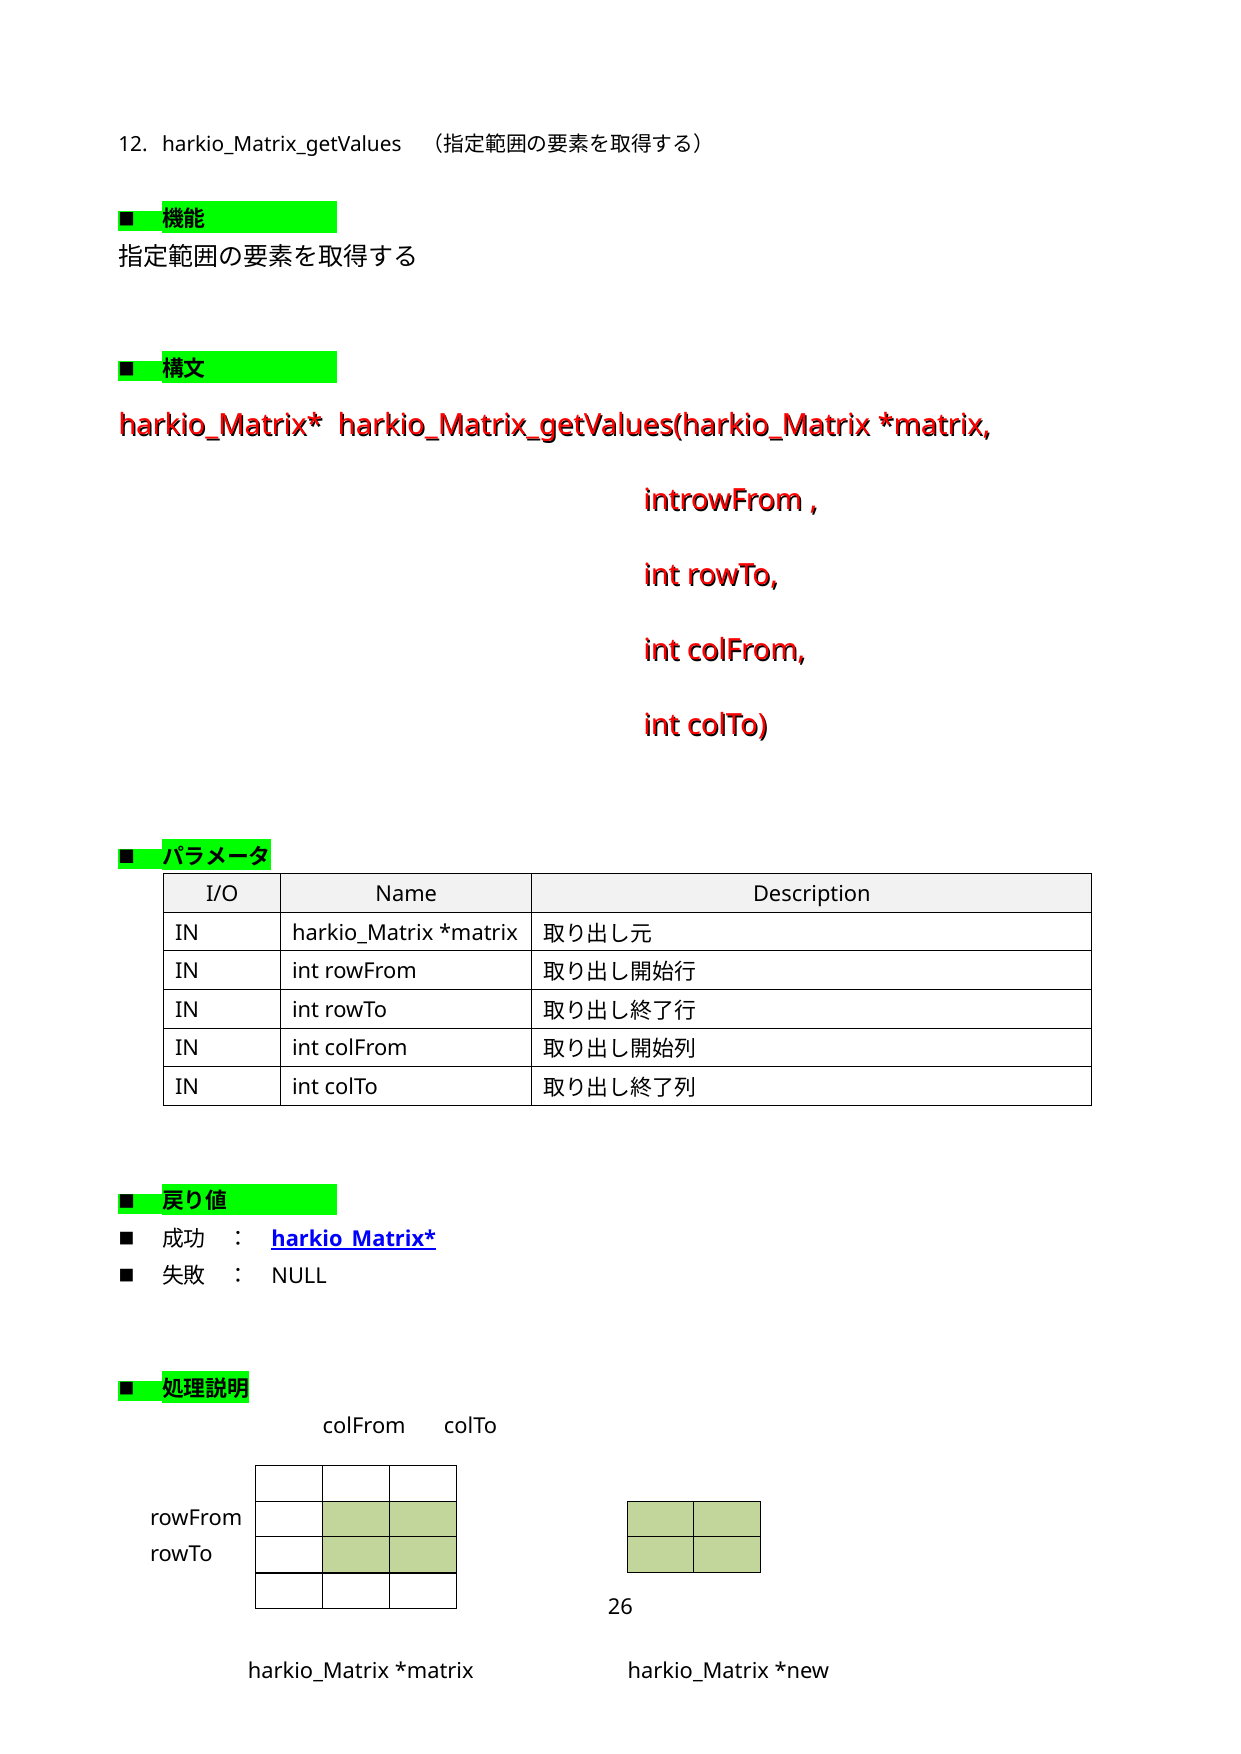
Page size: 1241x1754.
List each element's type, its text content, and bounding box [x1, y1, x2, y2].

table_cell 取り出し終了行 [532, 990, 1091, 1027]
list パラメータ [118, 836, 1122, 873]
table_header Name [281, 874, 531, 912]
table_header Description [532, 874, 1091, 912]
list 構文 [118, 348, 1122, 386]
table_cell IN [164, 1067, 280, 1104]
text int colFrom, [556, 611, 1122, 686]
table_cell int colFrom [281, 1029, 531, 1066]
subtitle harkio_Matrix_getValues （指定範囲の要素を取得する） [118, 123, 1122, 161]
text 指定範囲の要素を取得する [118, 236, 1122, 273]
list 成功 ： harkio_Matrix* [118, 1218, 1122, 1256]
text int colTo) [556, 686, 1122, 761]
list 失敗 ： NULL [118, 1256, 1122, 1293]
table_cell 取り出し元 [532, 913, 1091, 950]
table_cell int colTo [281, 1067, 531, 1104]
text introwFrom , [556, 461, 1122, 536]
table_cell 取り出し終了列 [532, 1067, 1091, 1104]
table_cell IN [164, 913, 280, 950]
table_cell int rowTo [281, 990, 531, 1027]
list 戻り値 [118, 1181, 1122, 1218]
list 処理説明 [118, 1368, 1122, 1406]
table_cell IN [164, 951, 280, 989]
table_cell 取り出し開始行 [532, 951, 1091, 989]
text int rowTo, [556, 536, 1122, 611]
table_cell IN [164, 1029, 280, 1066]
table_cell 取り出し開始列 [532, 1029, 1091, 1066]
text harkio_Matrix* harkio_Matrix_getValues(harkio_Matrix *matrix, [118, 386, 1122, 461]
table_cell int rowFrom [281, 951, 531, 989]
table_header I/O [164, 874, 280, 912]
list 機能 [118, 198, 1122, 236]
table_cell IN [164, 990, 280, 1027]
table_cell harkio_Matrix *matrix [281, 913, 531, 950]
